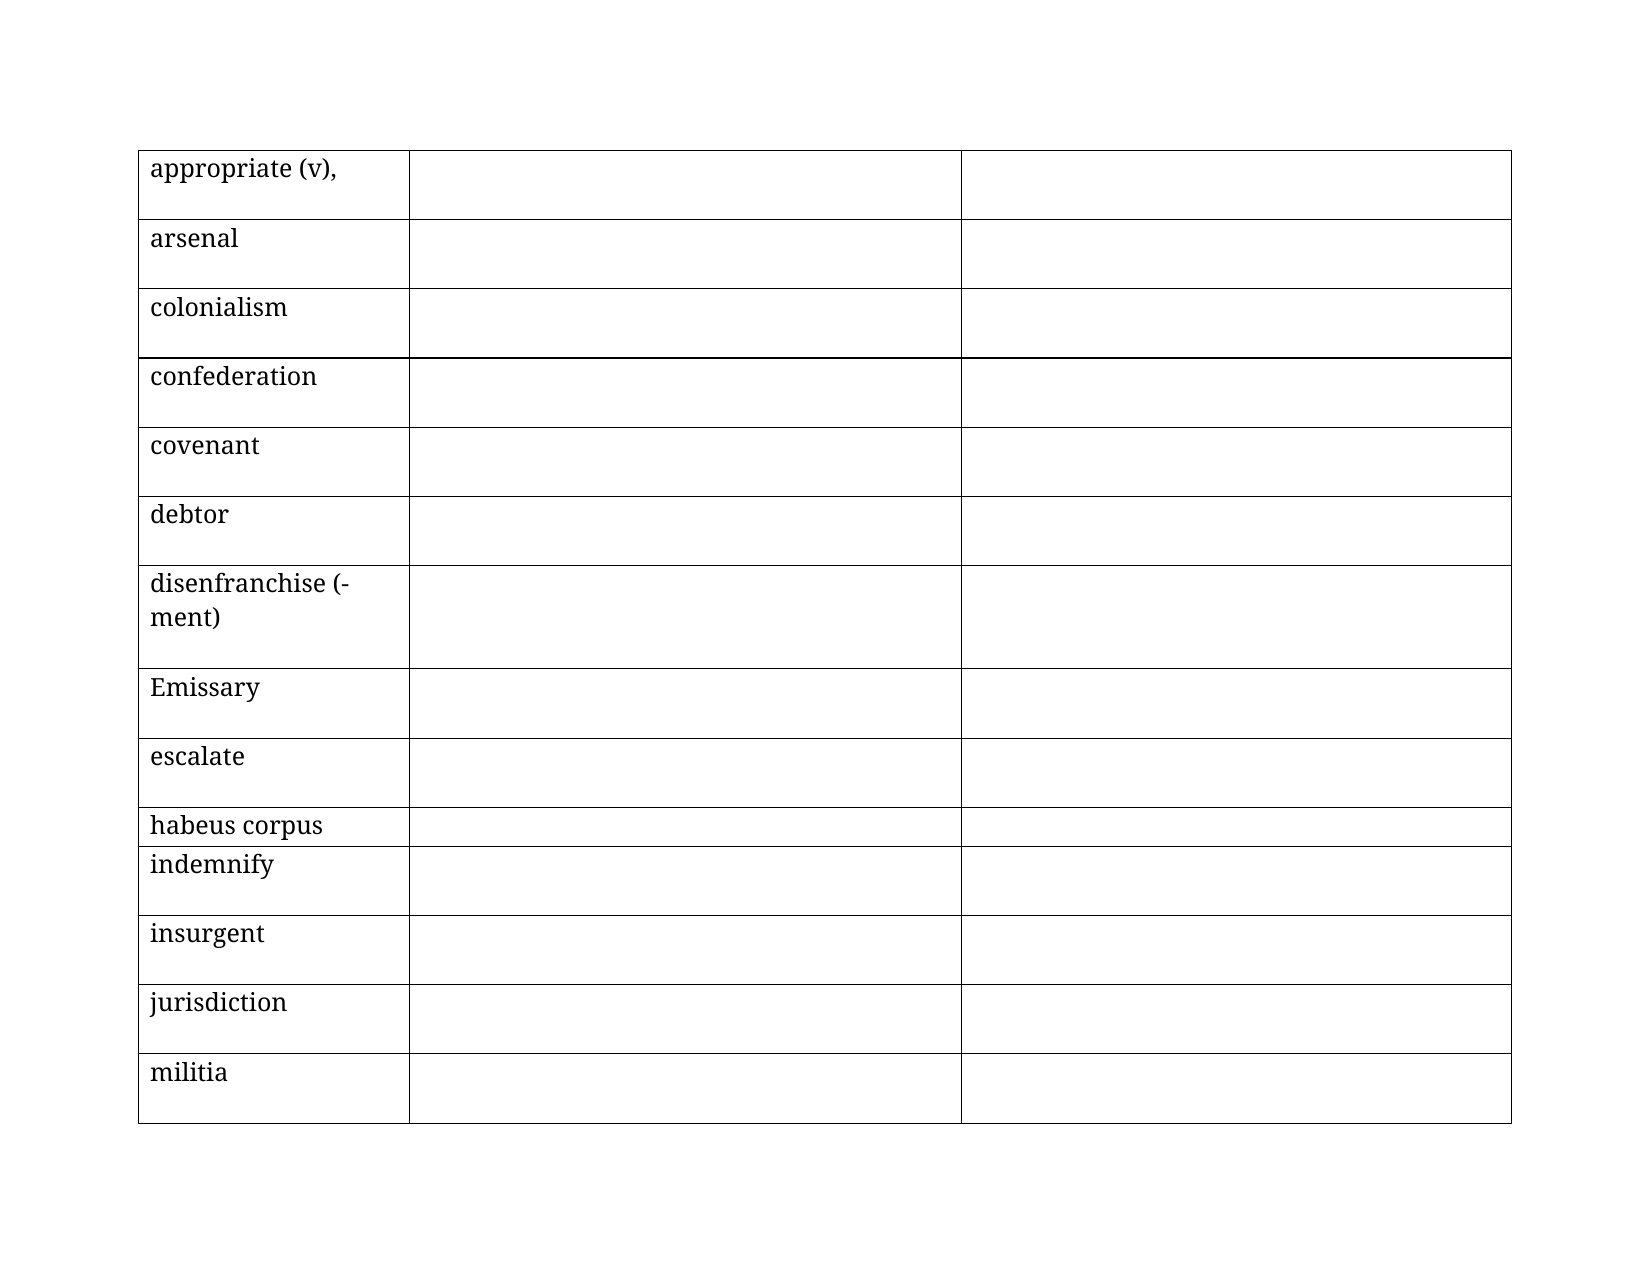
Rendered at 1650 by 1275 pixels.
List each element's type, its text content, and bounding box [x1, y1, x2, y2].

table_cell [410, 847, 961, 915]
table_cell insurgent [139, 916, 409, 984]
table_cell [410, 669, 961, 737]
table_cell [410, 916, 961, 984]
table_cell [410, 428, 961, 496]
table_cell [410, 566, 961, 668]
table_cell escalate [139, 739, 409, 807]
table_cell [962, 1054, 1511, 1122]
table_cell jurisdiction [139, 985, 409, 1053]
table_cell [962, 739, 1511, 807]
table_cell appropriate (v), [139, 151, 409, 219]
table_cell [962, 151, 1511, 219]
table_cell militia [139, 1054, 409, 1122]
table_cell Emissary [139, 669, 409, 737]
table_cell habeus corpus [139, 808, 409, 846]
table_cell [410, 220, 961, 288]
table_cell [962, 916, 1511, 984]
table_cell [962, 289, 1511, 357]
table_cell [962, 669, 1511, 737]
table_cell [962, 808, 1511, 846]
table_cell arsenal [139, 220, 409, 288]
table_cell [962, 220, 1511, 288]
table_cell [962, 985, 1511, 1053]
table_cell [962, 359, 1511, 427]
table_cell confederation [139, 359, 409, 427]
table_cell [410, 151, 961, 219]
table_cell [410, 289, 961, 357]
table_cell colonialism [139, 289, 409, 357]
table_cell disenfranchise (-ment) [139, 566, 409, 668]
table_cell covenant [139, 428, 409, 496]
table_cell debtor [139, 497, 409, 565]
table_cell [410, 359, 961, 427]
table_cell [962, 428, 1511, 496]
table_cell [410, 985, 961, 1053]
table_cell [962, 566, 1511, 668]
table_cell [410, 808, 961, 846]
table_cell [410, 1054, 961, 1122]
table_cell [410, 739, 961, 807]
table_cell indemnify [139, 847, 409, 915]
table_cell [410, 497, 961, 565]
table_cell [962, 847, 1511, 915]
table_cell [962, 497, 1511, 565]
